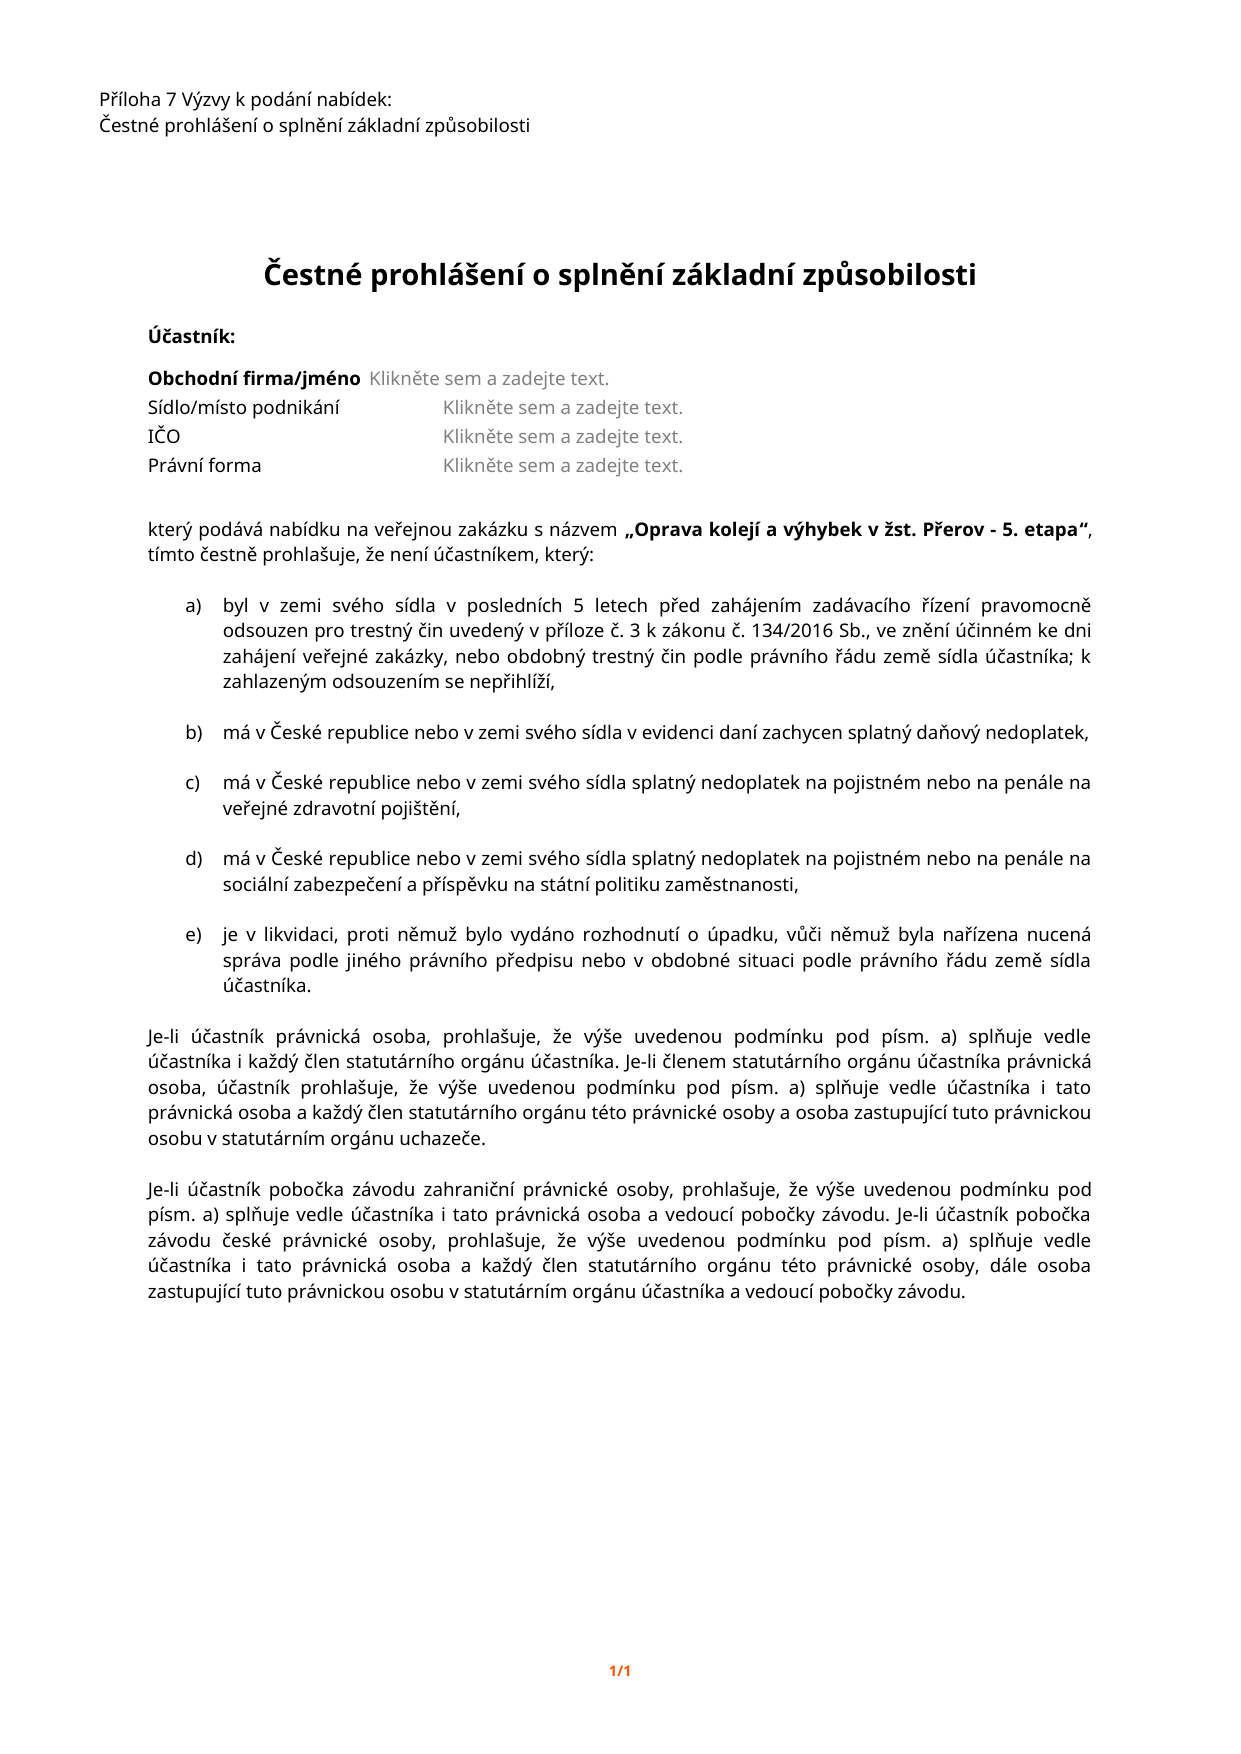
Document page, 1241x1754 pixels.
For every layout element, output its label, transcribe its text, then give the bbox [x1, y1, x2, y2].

text Obchodní firma/jméno [148, 362, 1093, 391]
text IČO [148, 420, 1093, 449]
list byl v zemi svého sídla v posledních 5 letech před zahájením zadávacího řízení pravomocně odsouzen pro trestný čin uvedený v příloze č. 3 k zákonu č. 134/2016 Sb., ve znění účinném ke dni zahájení veřejné zakázky, nebo obdobný trestný čin podle právního řádu země sídla účastníka; k zahlazeným odsouzením se nepřihlíží, [185, 592, 1093, 694]
list má v České republice nebo v zemi svého sídla splatný nedoplatek na pojistném nebo na penále na sociální zabezpečení a příspěvku na státní politiku zaměstnanosti, [185, 846, 1093, 897]
title Čestné prohlášení o splnění základní způsobilosti [148, 254, 1093, 293]
list má v České republice nebo v zemi svého sídla splatný nedoplatek na pojistném nebo na penále na veřejné zdravotní pojištění, [185, 769, 1093, 821]
list je v likvidaci, proti němuž bylo vydáno rozhodnutí o úpadku, vůči němuž byla nařízena nucená správa podle jiného právního předpisu nebo v obdobné situaci podle právního řádu země sídla účastníka. [185, 922, 1093, 998]
text Sídlo/místo podnikání [148, 391, 1093, 420]
text Právní forma [148, 449, 1093, 478]
text Je-li účastník pobočka závodu zahraniční právnické osoby, prohlašuje, že výše uvedenou podmínku pod písm. a) splňuje vedle účastníka i tato právnická osoba a vedoucí pobočky závodu. Je-li účastník pobočka závodu české právnické osoby, prohlašuje, že výše uvedenou podmínku pod písm. a) splňuje vedle účastníka i tato právnická osoba a každý člen statutárního orgánu této právnické osoby, dále osoba zastupující tuto právnickou osobu v statutárním orgánu účastníka a vedoucí pobočky závodu. [148, 1176, 1093, 1304]
list má v České republice nebo v zemi svého sídla v evidenci daní zachycen splatný daňový nedoplatek, [185, 719, 1093, 744]
text Účastník: [148, 318, 1093, 349]
text Je-li účastník právnická osoba, prohlašuje, že výše uvedenou podmínku pod písm. a) splňuje vedle účastníka i každý člen statutárního orgánu účastníka. Je-li členem statutárního orgánu účastníka právnická osoba, účastník prohlašuje, že výše uvedenou podmínku pod písm. a) splňuje vedle účastníka i tato právnická osoba a každý člen statutárního orgánu této právnické osoby a osoba zastupující tuto právnickou osobu v statutárním orgánu uchazeče. [148, 1023, 1093, 1151]
text který podává nabídku na veřejnou zakázku s názvem „Oprava kolejí a výhybek v žst. Přerov - 5. etapa“, tímto čestně prohlašuje, že není účastníkem, který: [148, 516, 1093, 567]
